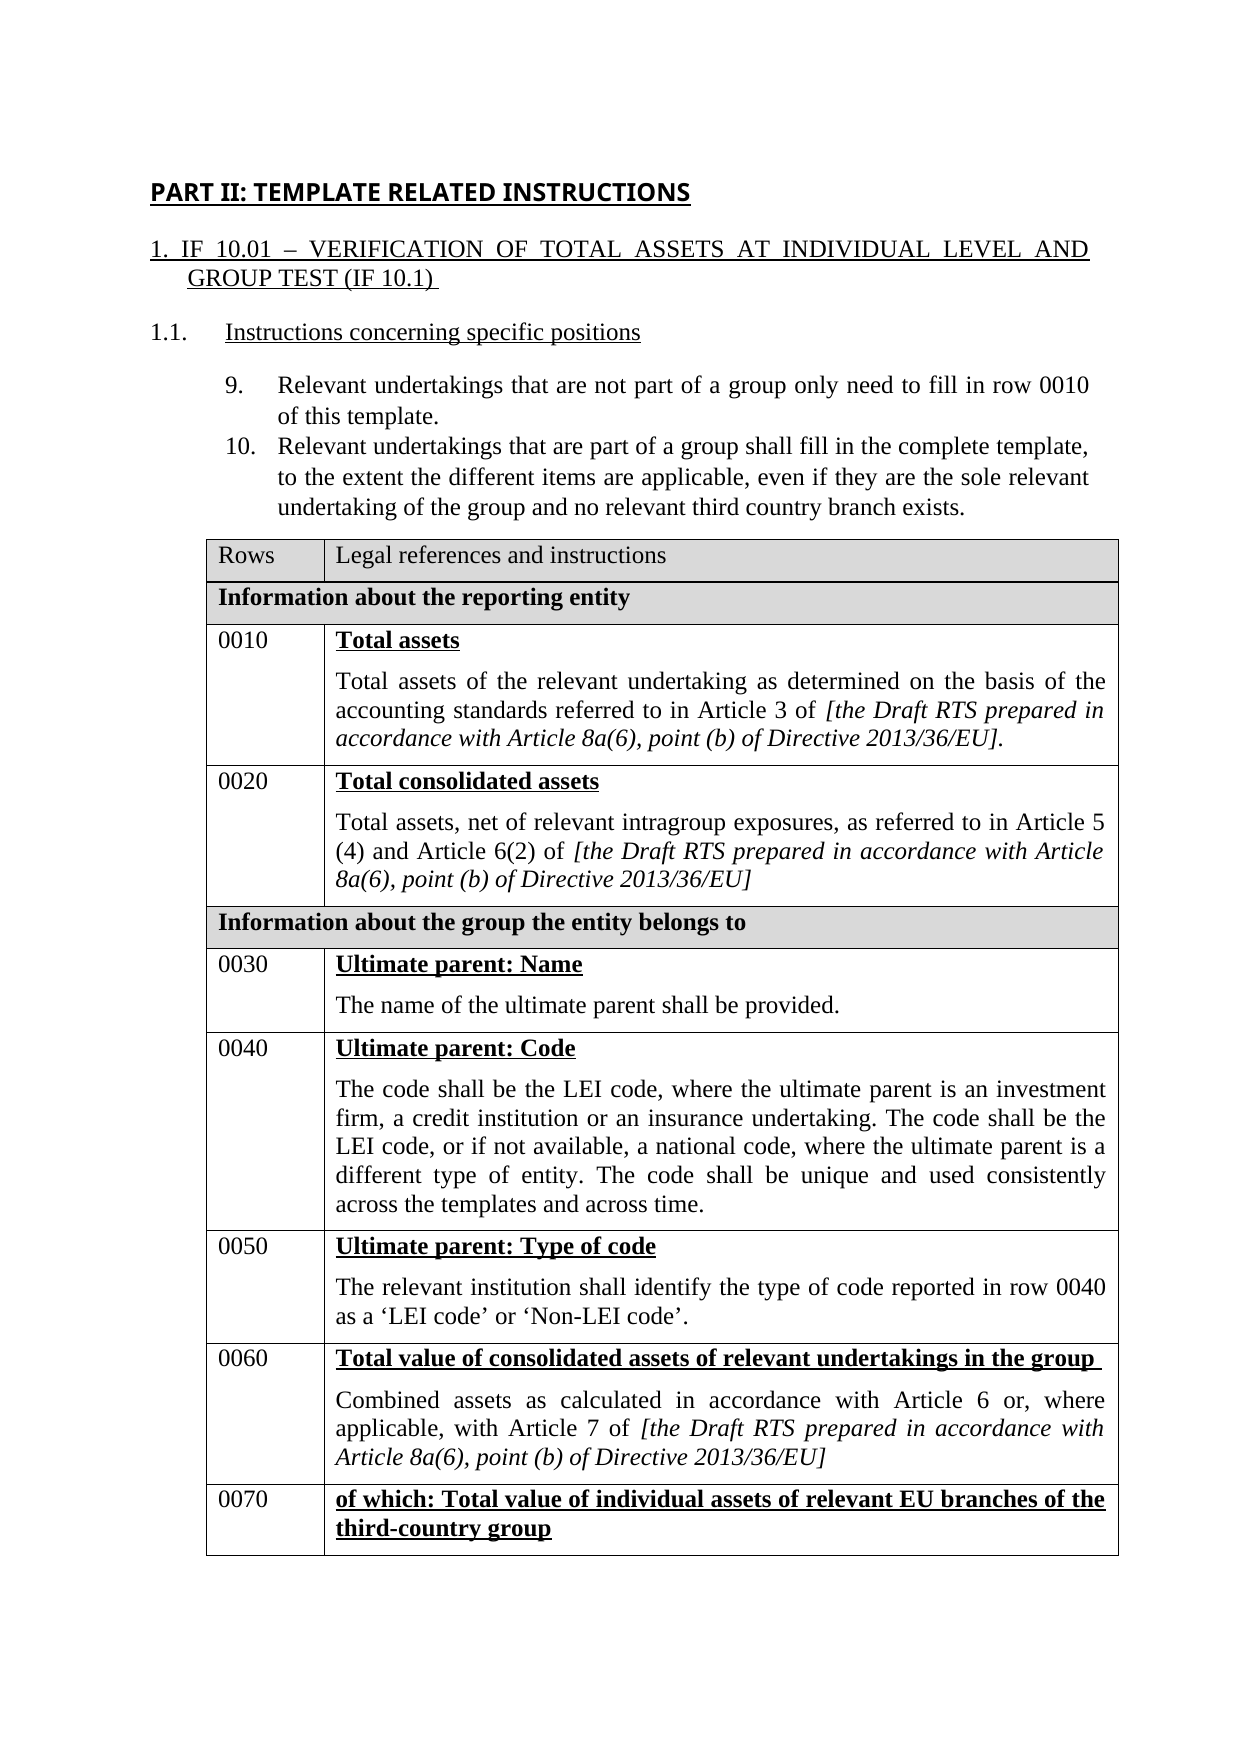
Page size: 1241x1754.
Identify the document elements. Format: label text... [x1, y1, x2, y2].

table_header Rows [207, 540, 324, 581]
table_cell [325, 1485, 1118, 1554]
table_cell Information about the reporting entity [207, 583, 1118, 624]
table_cell 0060 [207, 1344, 324, 1483]
table_cell Ultimate parent: Name The name of the ultimate parent shall be provided. [325, 949, 1118, 1032]
table_cell Total consolidated assets Total assets, net of relevant intragroup exposures, as referred to in Article 5 (4) and Article 6(2) of [the Draft RTS prepared in accordance with Article 8a(6), point (b) of Directive 2013/36/EU] [325, 766, 1118, 906]
table_cell Total assets Total assets of the relevant undertaking as determined on the basis of the accounting standards referred to in Article 3 of [the Draft RTS prepared in accordance with Article 8a(6), point (b) of Directive 2013/36/EU]. [325, 625, 1118, 765]
table_cell Ultimate parent: Type of code The relevant institution shall identify the type of code reported in row 0040 as a ‘LEI code’ or ‘Non-LEI code’. [325, 1231, 1118, 1342]
table_cell 0070 [207, 1485, 324, 1554]
text 1. IF 10.01 – VERIFICATION OF TOTAL ASSETS AT INDIVIDUAL LEVEL AND GROUP TEST (IF 10.1) [150, 261, 1090, 292]
text 1. IF 10.01 – VERIFICATION OF TOTAL ASSETS AT INDIVIDUAL LEVEL AND GROUP TEST (IF 10.1) [150, 234, 1090, 259]
table_cell 0030 [207, 949, 324, 1032]
table_cell Ultimate parent: Code The code shall be the LEI code, where the ultimate parent is an investment firm, a credit institution or an insurance undertaking. The code shall be the LEI code, or if not available, a national code, where the ultimate parent is a different type of entity. The code shall be unique and used consistently across the templates and across time. [325, 1033, 1118, 1230]
table_cell 0010 [207, 625, 324, 765]
list Relevant undertakings that are not part of a group only need to fill in row 0010 of this template. [225, 370, 1090, 429]
text 1.1. Instructions concerning specific positions [150, 317, 1090, 345]
table_cell Information about the group the entity belongs to [207, 907, 1118, 948]
table_cell Total value of consolidated assets of relevant undertakings in the group Combined assets as calculated in accordance with Article 6 or, where applicable, with Article 7 of [the Draft RTS prepared in accordance with Article 8a(6), point (b) of Directive 2013/36/EU] [325, 1344, 1118, 1483]
table_cell 0050 [207, 1231, 324, 1342]
table_header Legal references and instructions [325, 540, 1118, 581]
list Relevant undertakings that are part of a group shall fill in the complete template, to the extent the different items are applicable, even if they are the sole relevant undertaking of the group and no relevant third country branch exists. [225, 431, 1090, 521]
subtitle PART II: TEMPLATE RELATED INSTRUCTIONS [150, 175, 1090, 209]
table_cell 0040 [207, 1033, 324, 1230]
table_cell 0020 [207, 766, 324, 906]
